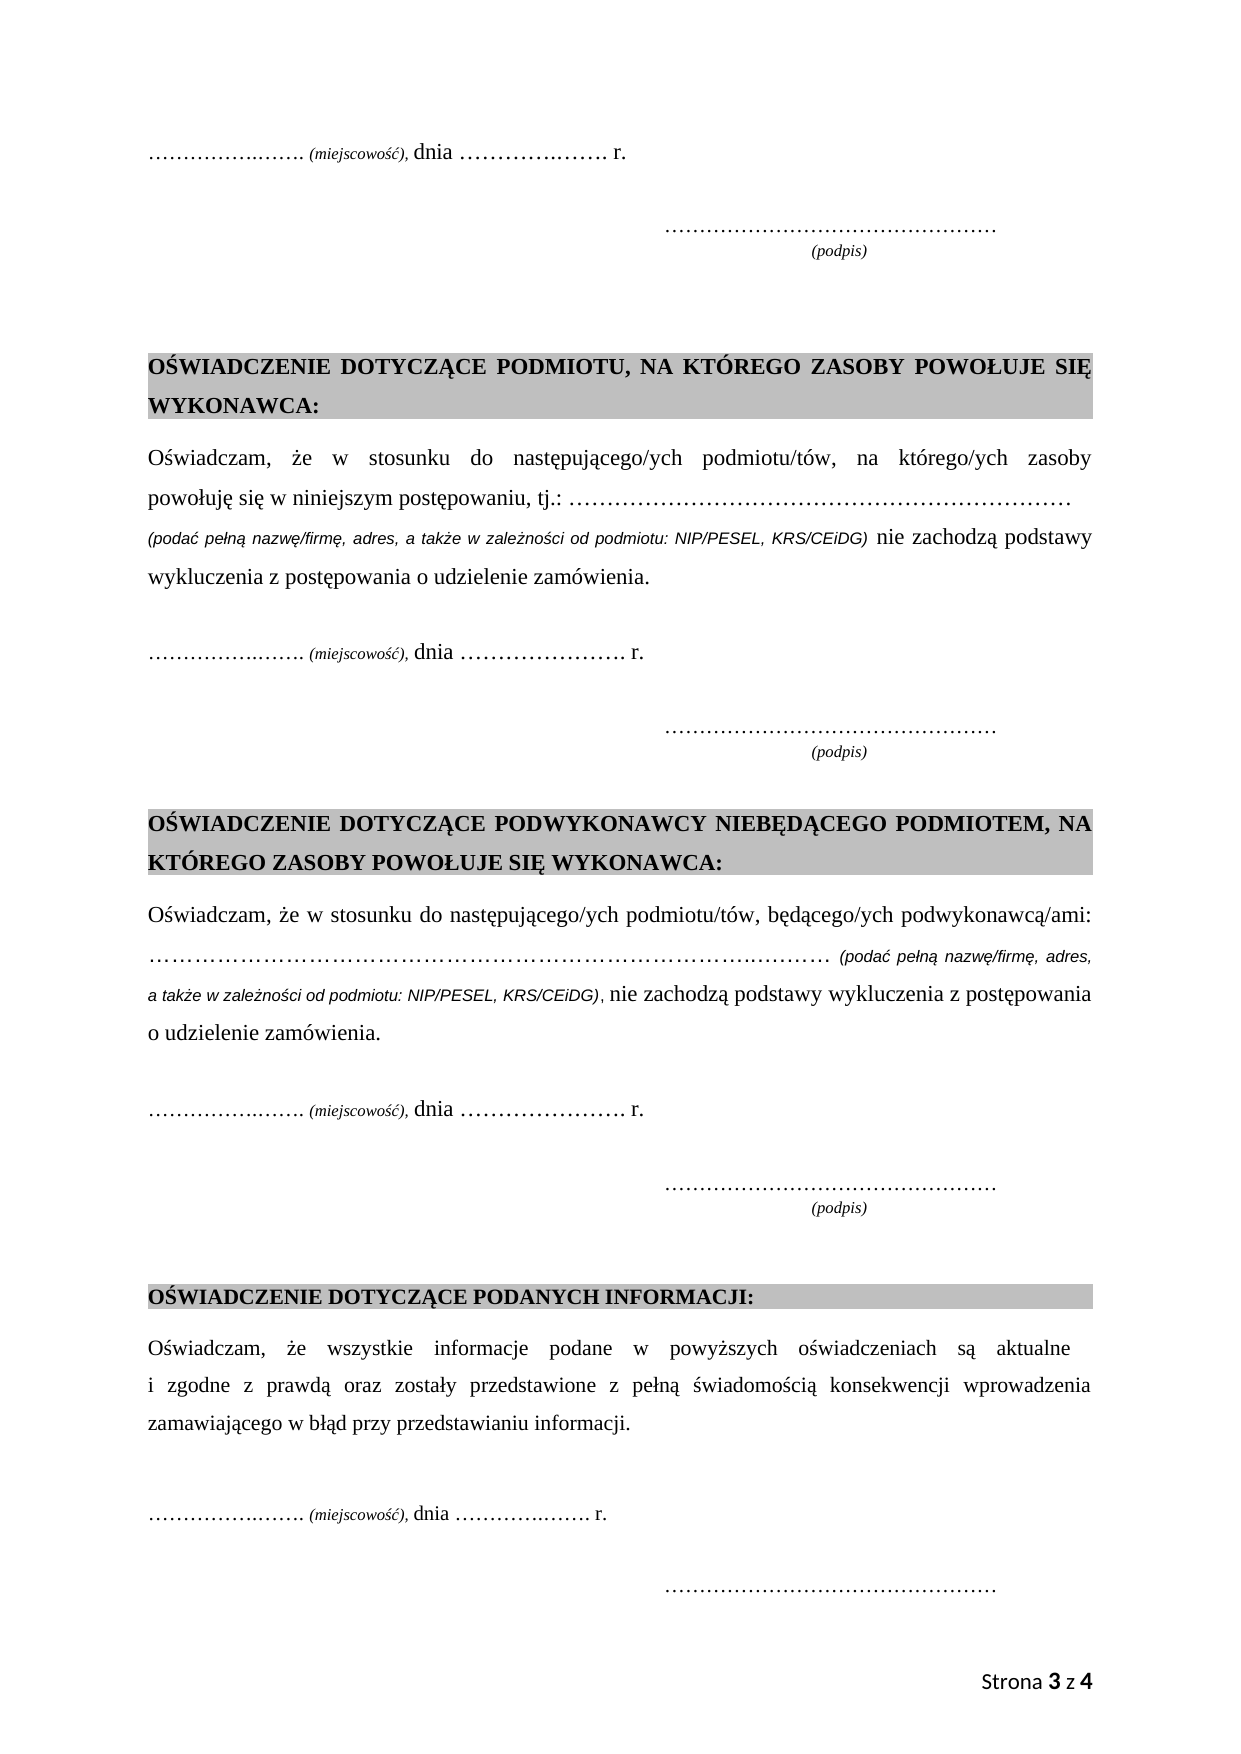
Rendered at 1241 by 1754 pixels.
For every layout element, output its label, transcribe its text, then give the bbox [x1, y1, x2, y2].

text (podać pełną nazwę/firmę, adres, a także w zależności od podmiotu: NIP/PESEL, KRS/CEiDG) nie zachodzą podstawy wykluczenia z postępowania o udzielenie zamówienia. [148, 523, 1093, 589]
text ………………………………………… [148, 1170, 1093, 1194]
text OŚWIADCZENIE DOTYCZĄCE PODMIOTU, NA KTÓREGO ZASOBY POWOŁUJE SIĘ WYKONAWCA: [148, 353, 1093, 419]
text (podpis) [738, 741, 1093, 761]
text …………….……. (miejscowość), dnia …………………. r. [148, 638, 1093, 664]
text …………….……. (miejscowość), dnia ………….……. r. [148, 138, 1093, 164]
text …………….……. (miejscowość), dnia …………………. r. [148, 1095, 1093, 1121]
text …………….……. (miejscowość), dnia ………….……. r. [148, 1501, 1093, 1525]
text OŚWIADCZENIE DOTYCZĄCE PODANYCH INFORMACJI: [148, 1284, 1093, 1309]
text (podpis) [738, 1198, 1093, 1217]
text ………………………………………… [148, 213, 1093, 237]
text ………………………………………… [148, 1573, 1093, 1597]
text Oświadczam, że w stosunku do następującego/ych podmiotu/tów, będącego/ych podwykonawcą/ami: ……………………………………………………………………..….…… (podać pełną nazwę/firmę, adres, a także w zależności od podmiotu: NIP/PESEL, KRS/CEiDG), nie zachodzą podstawy wykluczenia z postępowania o udzielenie zamówienia. [148, 901, 1093, 1046]
text Oświadczam, że w stosunku do następującego/ych podmiotu/tów, na którego/ych zasoby powołuję się w niniejszym postępowaniu, tj.: ………………………………………………………… [148, 444, 1093, 510]
text OŚWIADCZENIE DOTYCZĄCE PODWYKONAWCY NIEBĘDĄCEGO PODMIOTEM, NA KTÓREGO ZASOBY POWOŁUJE SIĘ WYKONAWCA: [148, 809, 1093, 875]
text (podpis) [738, 241, 1093, 260]
text Oświadczam, że wszystkie informacje podane w powyższych oświadczeniach są aktualne i zgodne z prawdą oraz zostały przedstawione z pełną świadomością konsekwencji wprowadzenia zamawiającego w błąd przy przedstawianiu informacji. [148, 1334, 1093, 1435]
text ………………………………………… [148, 714, 1093, 738]
